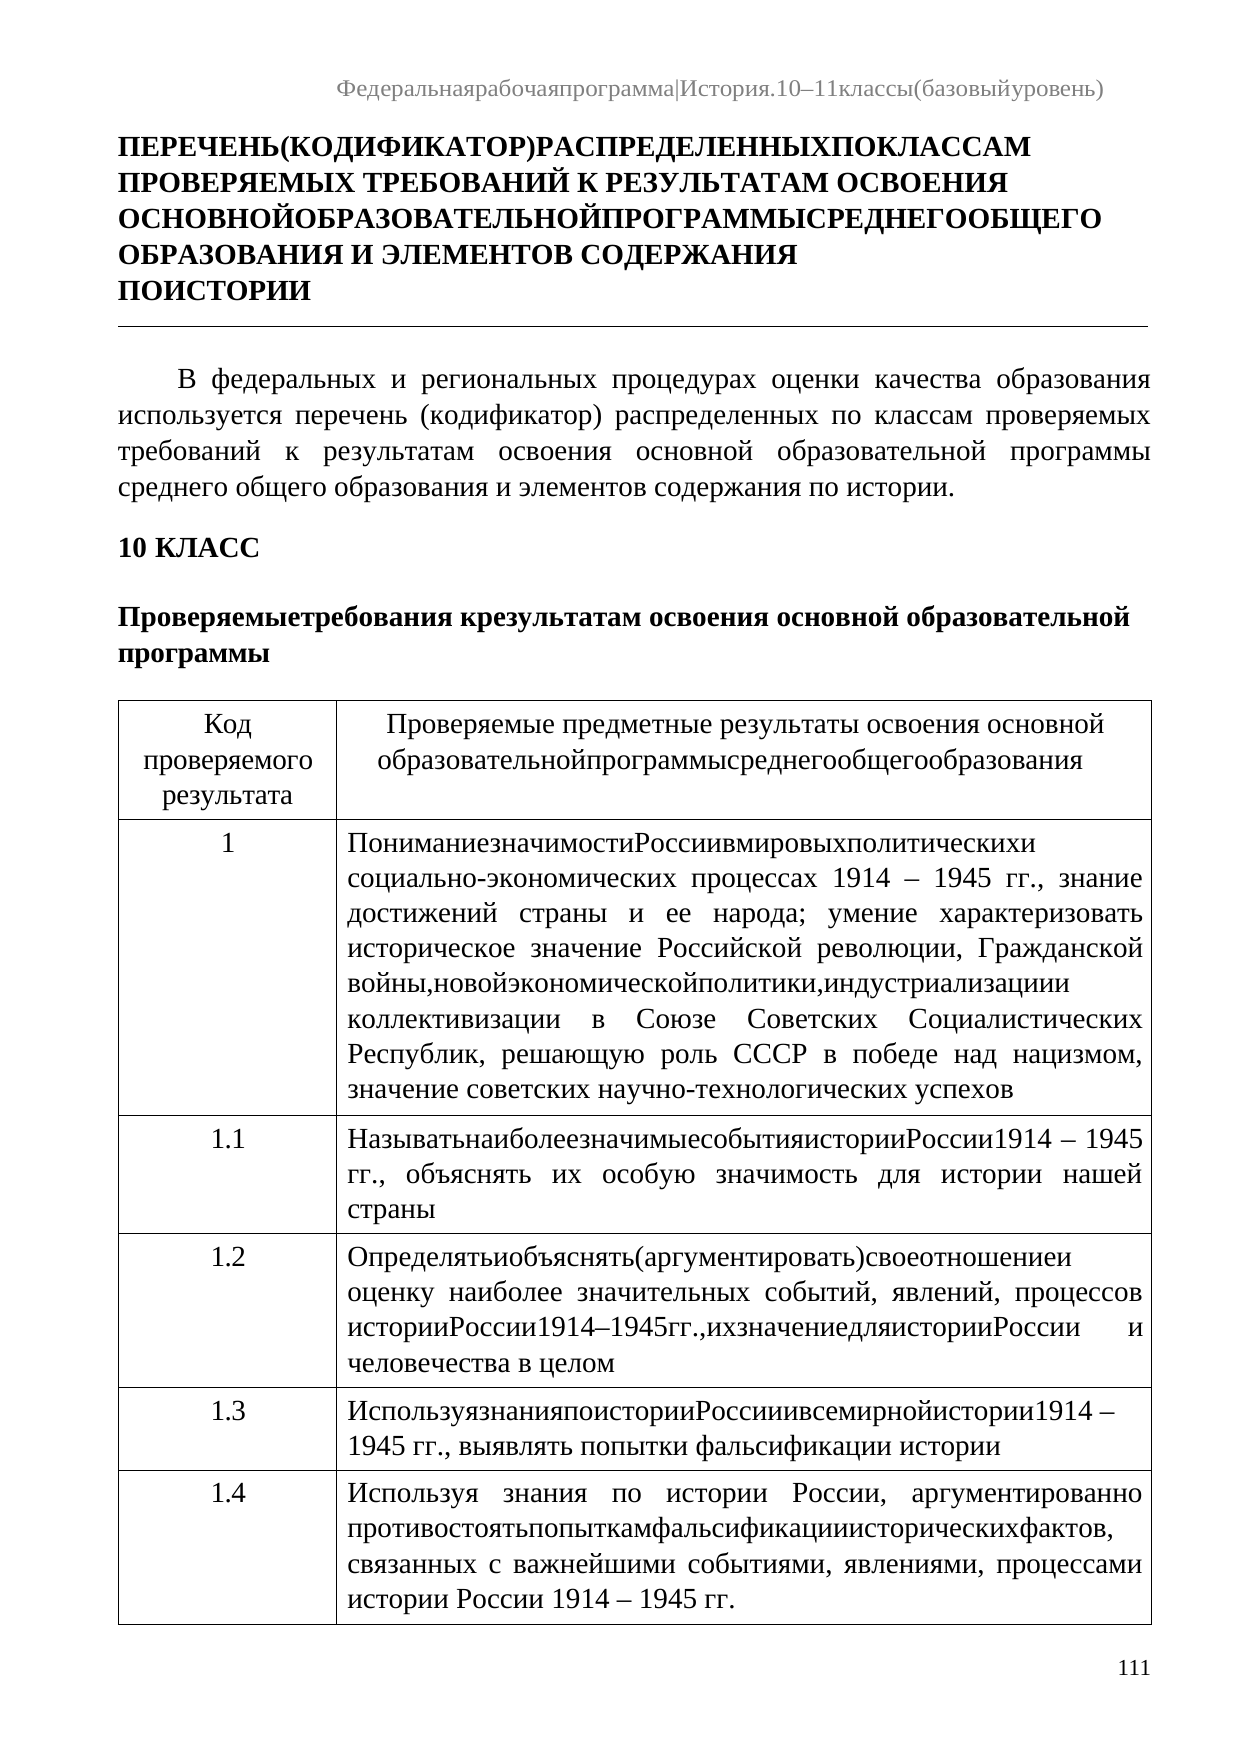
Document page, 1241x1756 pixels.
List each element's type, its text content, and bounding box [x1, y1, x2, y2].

table_header Код проверяемого результата [119, 701, 336, 819]
text ОСНОВНОЙОБРАЗОВАТЕЛЬНОЙПРОГРАММЫСРЕДНЕГООБЩЕГО ОБРАЗОВАНИЯ И ЭЛЕМЕНТОВ СОДЕРЖАНИЯ [118, 202, 1152, 271]
subtitle КЛАСС [118, 530, 1152, 564]
table_cell Используя знания по истории России, аргументированно противостоятьпопыткамфальсификацииисторическихфактов, связанных с важнейшими событиями, явлениями, процессами истории России 1914 – 1945 гг. [337, 1471, 1151, 1624]
table_cell ПониманиезначимостиРоссиивмировыхполитическихи социально-экономических процессах 1914 – 1945 гг., знание достижений страны и ее народа; умение характеризовать историческое значение Российской революции, Гражданской войны,новойэкономическойполитики,индустриализациии коллективизации в Союзе Советских Социалистических Республик, решающую роль СССР в победе над нацизмом, значение советских научно-технологических успехов [337, 820, 1151, 1115]
text В федеральных и региональных процедурах оценки качества образования используется перечень (кодификатор) распределенных по классам проверяемых требований к результатам освоения основной образовательной программы среднего общего образования и элементов содержания по истории. [118, 361, 1151, 503]
subtitle ПОИСТОРИИ [118, 273, 1152, 307]
table_cell 1.2 [119, 1234, 336, 1387]
table_cell Определятьиобъяснять(аргументировать)своеотношениеи оценку наиболее значительных событий, явлений, процессов историиРоссии1914–1945гг.,ихзначениедляисторииРоссии и человечества в целом [337, 1234, 1151, 1387]
table_header Проверяемые предметные результаты освоения основной образовательнойпрограммысреднегообщегообразования [337, 701, 1151, 819]
text ПЕРЕЧЕНЬ(КОДИФИКАТОР)РАСПРЕДЕЛЕННЫХПОКЛАССАМ ПРОВЕРЯЕМЫХ ТРЕБОВАНИЙ К РЕЗУЛЬТАТАМ ОСВОЕНИЯ [118, 129, 1152, 199]
table_cell 1.3 [119, 1388, 336, 1469]
table_cell 1.4 [119, 1471, 336, 1624]
text Проверяемыетребования крезультатам освоения основной образовательной программы [118, 599, 1152, 668]
table_cell 1 [119, 820, 336, 1115]
table_cell 1.1 [119, 1116, 336, 1233]
table_cell НазыватьнаиболеезначимыесобытияисторииРоссии1914 – 1945 гг., объяснять их особую значимость для истории нашей страны [337, 1116, 1151, 1233]
table_cell ИспользуязнанияпоисторииРоссииивсемирнойистории1914 – 1945 гг., выявлять попытки фальсификации истории [337, 1388, 1151, 1469]
